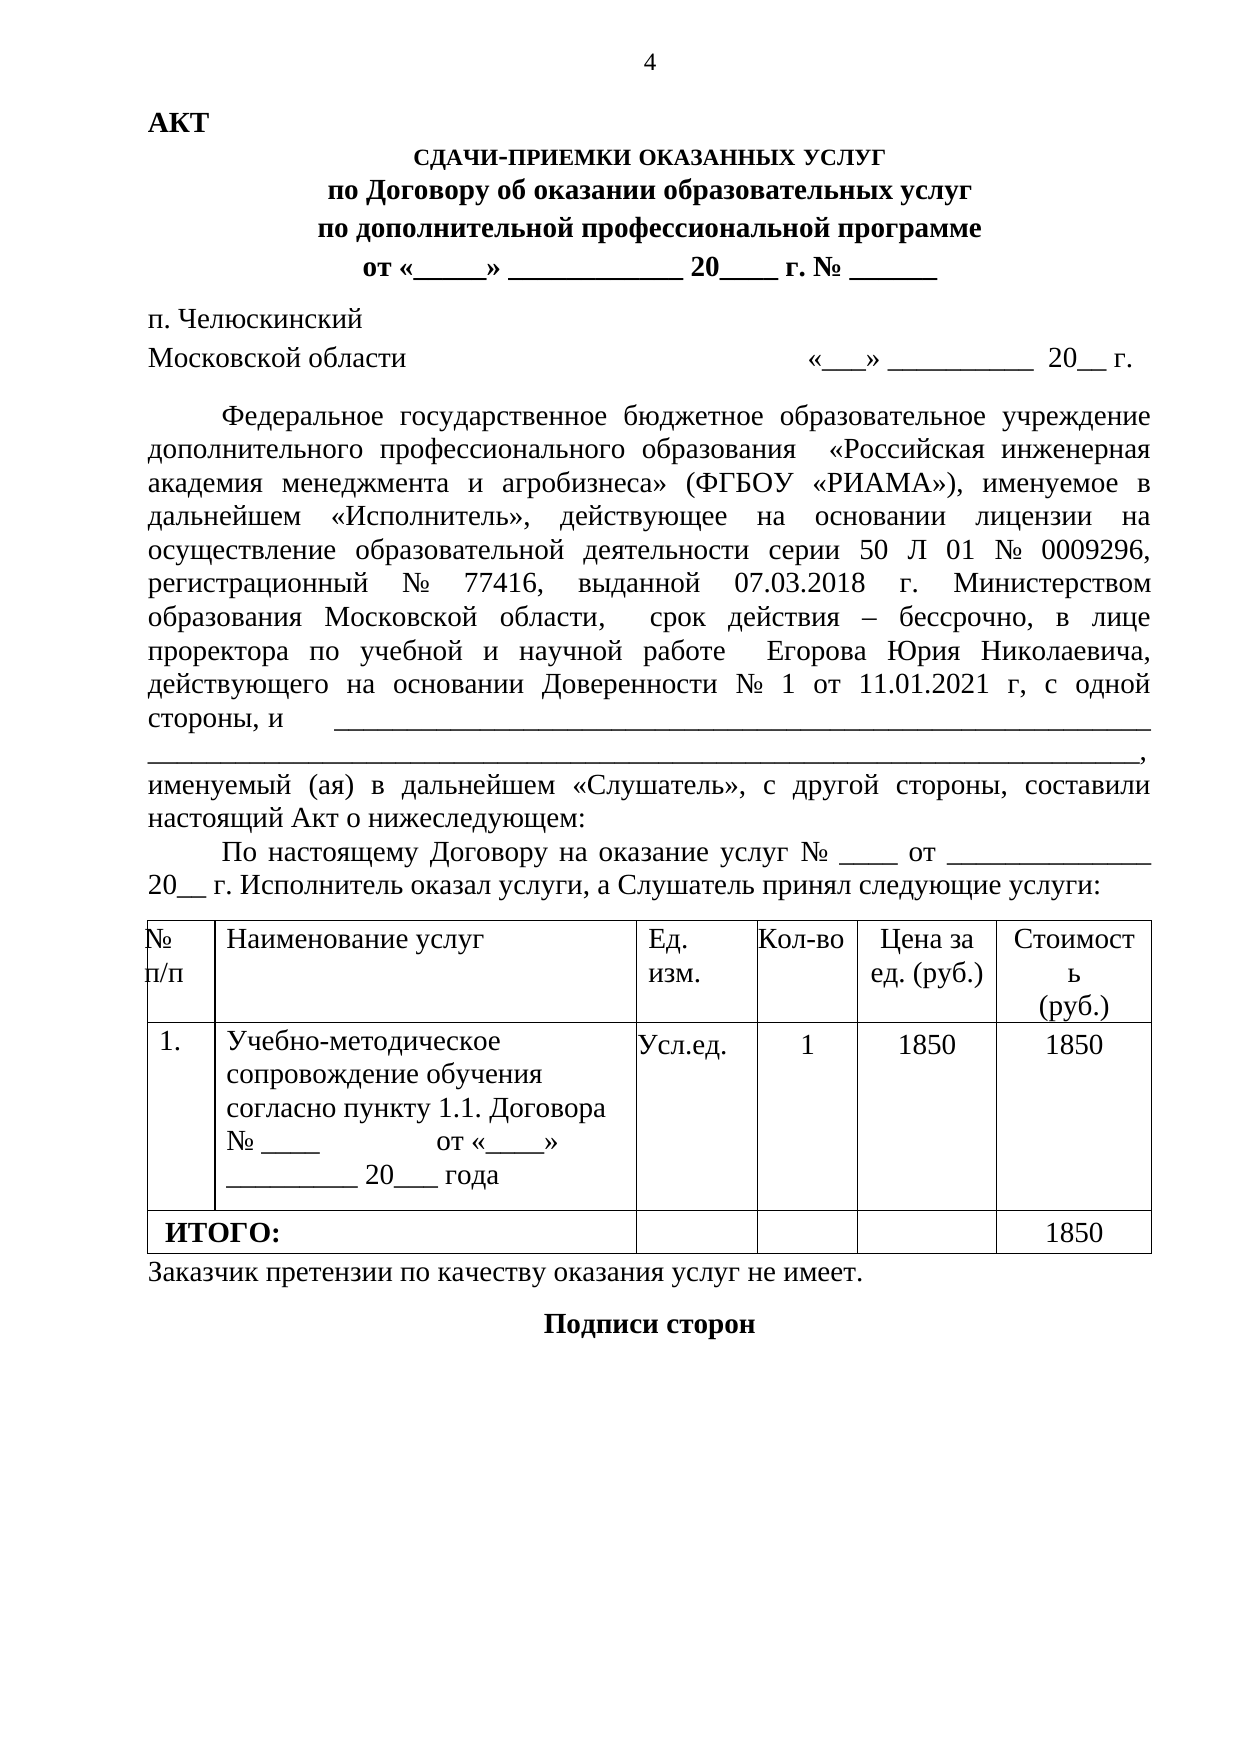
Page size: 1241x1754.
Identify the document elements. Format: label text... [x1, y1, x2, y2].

text Подписи сторон [148, 1306, 1152, 1340]
table_cell 1 [758, 1023, 857, 1210]
text от «_____» ____________ 20____ г. № ______ [148, 249, 1152, 282]
table_cell 1850 [997, 1023, 1151, 1210]
table_cell 1850 [997, 1211, 1151, 1253]
text По настоящему Договору на оказание услуг № ____ от ______________ 20__ г. Исполнитель оказал услуги, а Слушатель принял следующие услуги: [148, 834, 1152, 901]
table_header Цена за ед. (руб.) [858, 921, 996, 1022]
text Московской области «___» __________ 20__ г. [148, 340, 1152, 374]
table_header Стоимость (руб.) [997, 921, 1151, 1022]
table_cell [858, 1211, 996, 1253]
table_header № п/п [148, 921, 214, 1022]
table_cell [758, 1211, 857, 1253]
table_cell 1. [148, 1023, 214, 1210]
table_cell 1850 [858, 1023, 996, 1210]
text Федеральное государственное бюджетное образовательное учреждение дополнительного профессионального образования «Российская инженерная академия менеджмента и агробизнеса» (ФГБОУ «РИАМА»), именуемое в дальнейшем «Исполнитель», действующее на основании лицензии на осуществление образовательной деятельности серии 50 Л 01 № 0009296, регистрационный № 77416, выданной 07.03.2018 г. Министерством образования Московской области, срок действия – бессрочно, в лице проректора по учебной и научной работе Егорова Юрия Николаевича, действующего на основании Доверенности № 1 от 11.01.2021 г, с одной стороны, и ________________________________________________________ ____________________________________________________________________, именуемый (ая) в дальнейшем «Слушатель», с другой стороны, составили настоящий Акт о нижеследующем: [148, 398, 1152, 834]
text по дополнительной профессиональной программе [148, 210, 1152, 244]
table_header Наименование услуг [216, 921, 636, 1022]
table_header Кол-во [758, 921, 857, 1022]
text по Договору об оказании образовательных услуг [148, 172, 1152, 205]
text п. Челюскинский [148, 302, 1152, 335]
table_cell Усл.ед. [637, 1023, 757, 1210]
table_header Ед. изм. [637, 921, 757, 1022]
table_cell Учебно-методическое сопровождение обучения согласно пункту 1.1. Договора № ____ от «____» _________ 20___ года [216, 1023, 636, 1210]
text сдачи-приемки оказанных услуг [148, 138, 1005, 172]
text Заказчик претензии по качеству оказания услуг не имеет. [148, 1254, 1152, 1287]
table_cell [637, 1211, 757, 1253]
table_cell ИТОГО: [148, 1211, 636, 1253]
